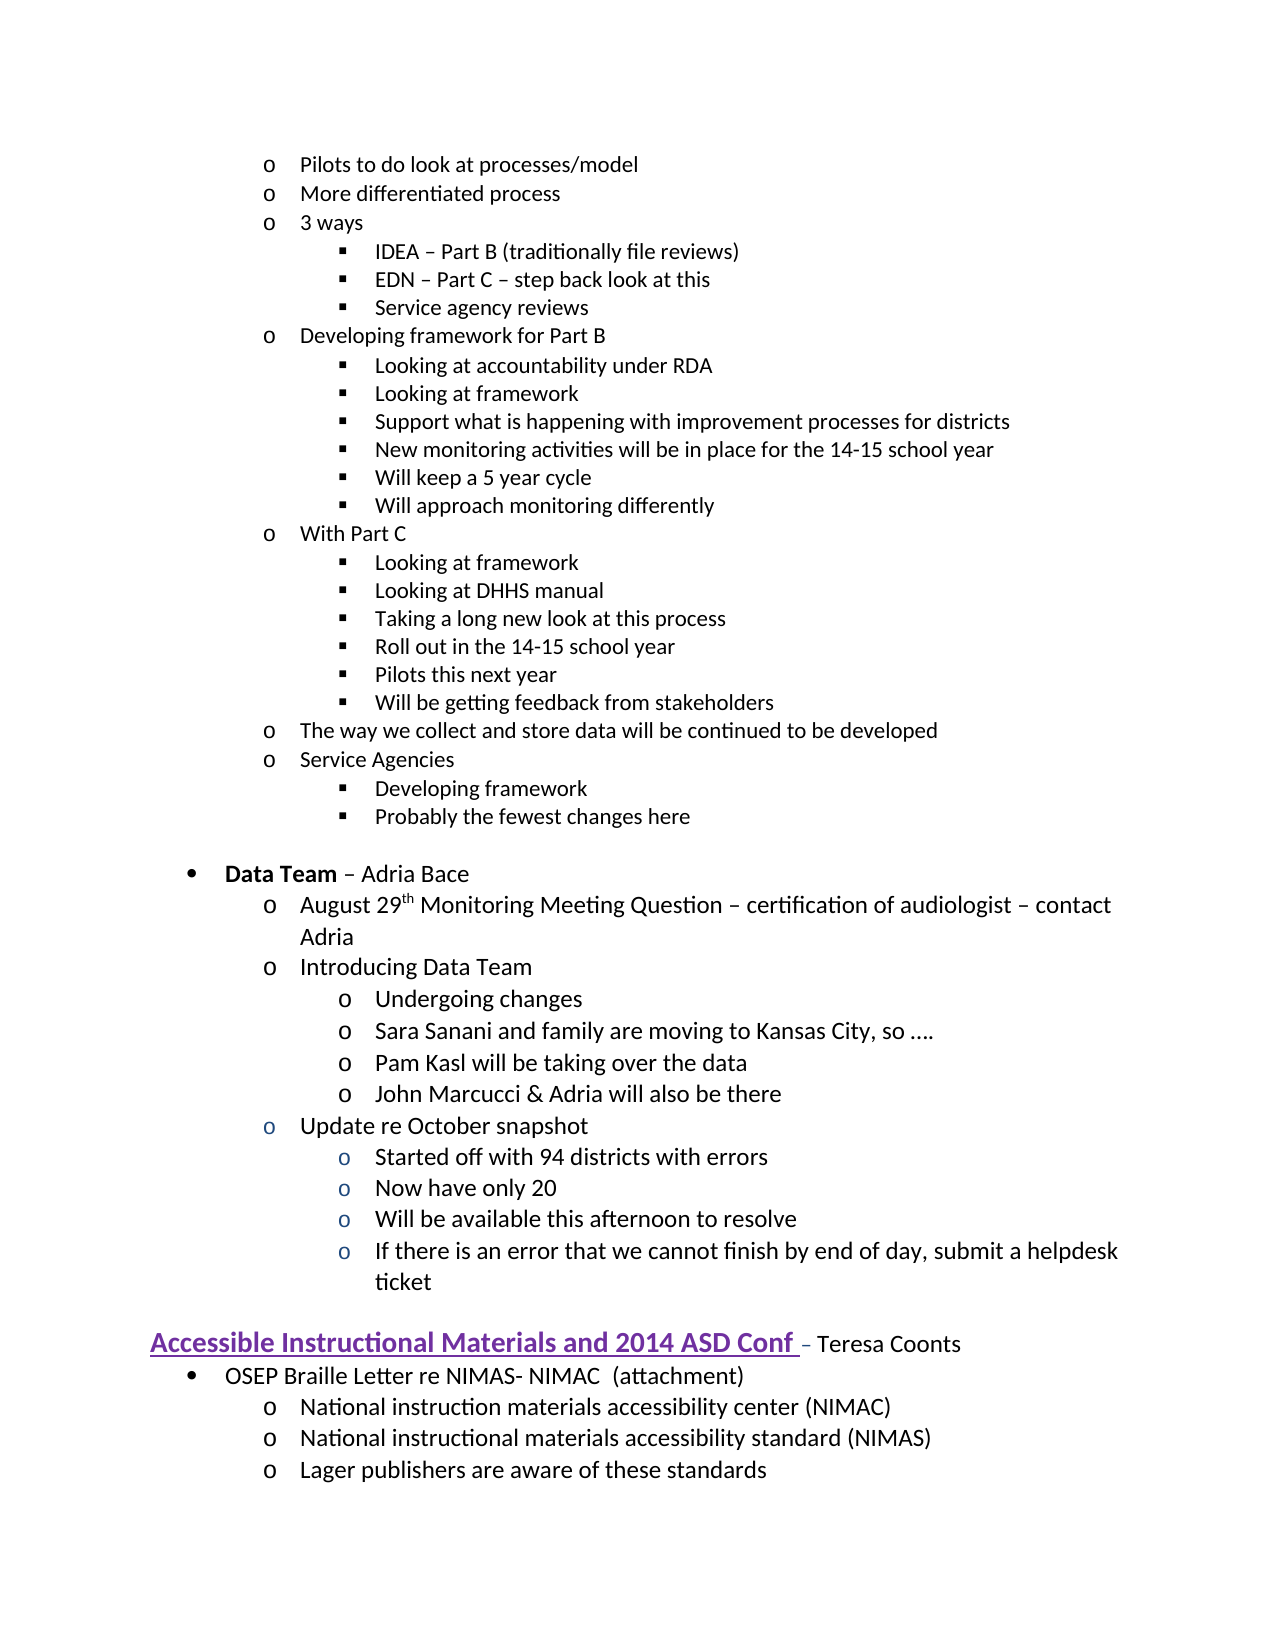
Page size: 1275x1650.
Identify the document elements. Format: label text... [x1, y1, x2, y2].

list If there is an error that we cannot finish by end of day, submit a helpdesk ticket [337, 1235, 1125, 1296]
list OSEP Braille Letter re NIMAS- NIMAC (attachment) [187, 1360, 1125, 1391]
list 3 ways [262, 208, 1125, 237]
list John Marcucci & Adria will also be there [337, 1078, 1125, 1110]
list Will approach monitoring differently [337, 491, 1125, 519]
list Taking a long new look at this process [337, 604, 1125, 632]
list Service Agencies [262, 745, 1125, 774]
list Pilots this next year [337, 660, 1125, 688]
list Will be available this afternoon to resolve [337, 1204, 1125, 1235]
list IDEA – Part B (traditionally file reviews) [337, 237, 1125, 266]
list Now have only 20 [337, 1172, 1125, 1204]
list EDN – Part C – step back look at this [337, 266, 1125, 293]
list Looking at framework [337, 548, 1125, 576]
list Developing framework for Part B [262, 322, 1125, 351]
list Service agency reviews [337, 293, 1125, 322]
list Introducing Data Team [262, 951, 1125, 983]
list With Part C [262, 519, 1125, 548]
list Will keep a 5 year cycle [337, 463, 1125, 491]
list Update re October snapshot [262, 1110, 1125, 1141]
list Lager publishers are aware of these standards [262, 1454, 1125, 1486]
list The way we collect and store data will be continued to be developed [262, 716, 1125, 745]
list Looking at DHHS manual [337, 576, 1125, 604]
list Sara Sanani and family are moving to Kansas City, so …. [337, 1015, 1125, 1047]
list Support what is happening with improvement processes for districts [337, 407, 1125, 435]
list National instruction materials accessibility center (NIMAC) [262, 1391, 1125, 1422]
list Pam Kasl will be taking over the data [337, 1047, 1125, 1078]
list Started off with 94 districts with errors [337, 1141, 1125, 1172]
list Pilots to do look at processes/model [262, 150, 1125, 179]
list August 29th Monitoring Meeting Question – certification of audiologist – contact Adria [262, 889, 1125, 951]
list Looking at framework [337, 379, 1125, 407]
list Probably the fewest changes here [337, 802, 1125, 831]
list Will be getting feedback from stakeholders [337, 688, 1125, 716]
text Accessible Instructional Materials and 2014 ASD Conf – Teresa Coonts [150, 1324, 1125, 1360]
list New monitoring activities will be in place for the 14-15 school year [337, 435, 1125, 463]
list Roll out in the 14-15 school year [337, 632, 1125, 660]
list Developing framework [337, 774, 1125, 802]
list Undergoing changes [337, 983, 1125, 1015]
list Data Team – Adria Bace [187, 858, 1125, 889]
list National instructional materials accessibility standard (NIMAS) [262, 1422, 1125, 1454]
list Looking at accountability under RDA [337, 351, 1125, 379]
list More differentiated process [262, 179, 1125, 208]
